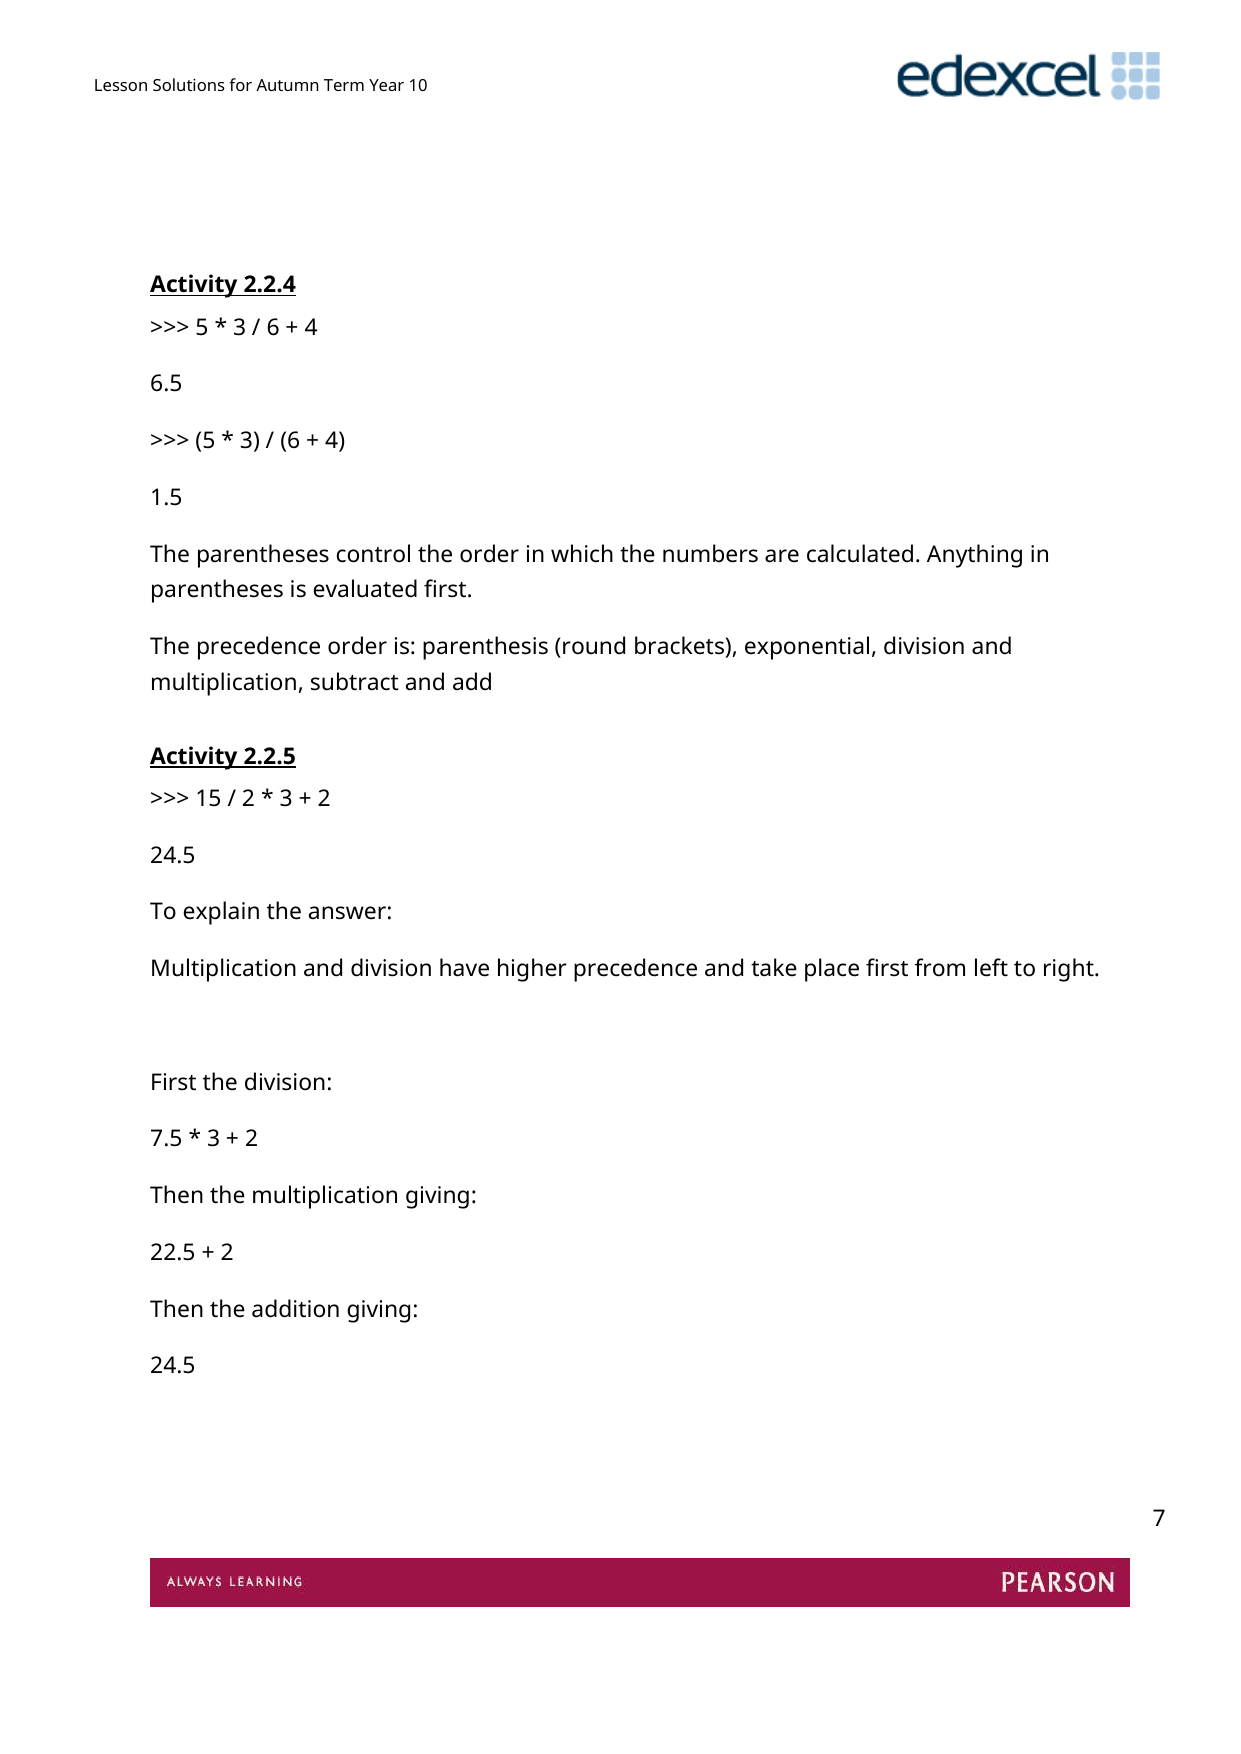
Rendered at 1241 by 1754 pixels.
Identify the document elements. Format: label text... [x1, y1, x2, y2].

subtitle Activity 2.2.5 [150, 739, 1165, 771]
text To explain the answer: [150, 895, 1165, 927]
text >>> 15 / 2 * 3 + 2 [150, 782, 1165, 813]
picture [897, 52, 1160, 101]
text Multiplication and division have higher precedence and take place first from left to right. [150, 952, 1165, 983]
text >>> (5 * 3) / (6 + 4) [150, 424, 1165, 455]
text Then the addition giving: [150, 1293, 1165, 1324]
text 22.5 + 2 [150, 1236, 1165, 1267]
text 6.5 [150, 367, 1165, 398]
picture [150, 1558, 1130, 1607]
text Then the multiplication giving: [150, 1179, 1165, 1210]
text The precedence order is: parenthesis (round brackets), exponential, division and multiplication, subtract and add [150, 630, 1165, 697]
text 7.5 * 3 + 2 [150, 1122, 1165, 1154]
text The parentheses control the order in which the numbers are calculated. Anything in parentheses is evaluated first. [150, 537, 1165, 605]
text 1.5 [150, 481, 1165, 512]
text First the division: [150, 1066, 1165, 1097]
subtitle Activity 2.2.4 [150, 268, 1165, 299]
text >>> 5 * 3 / 6 + 4 [150, 310, 1165, 342]
text 24.5 [150, 838, 1165, 870]
text 24.5 [150, 1349, 1165, 1381]
